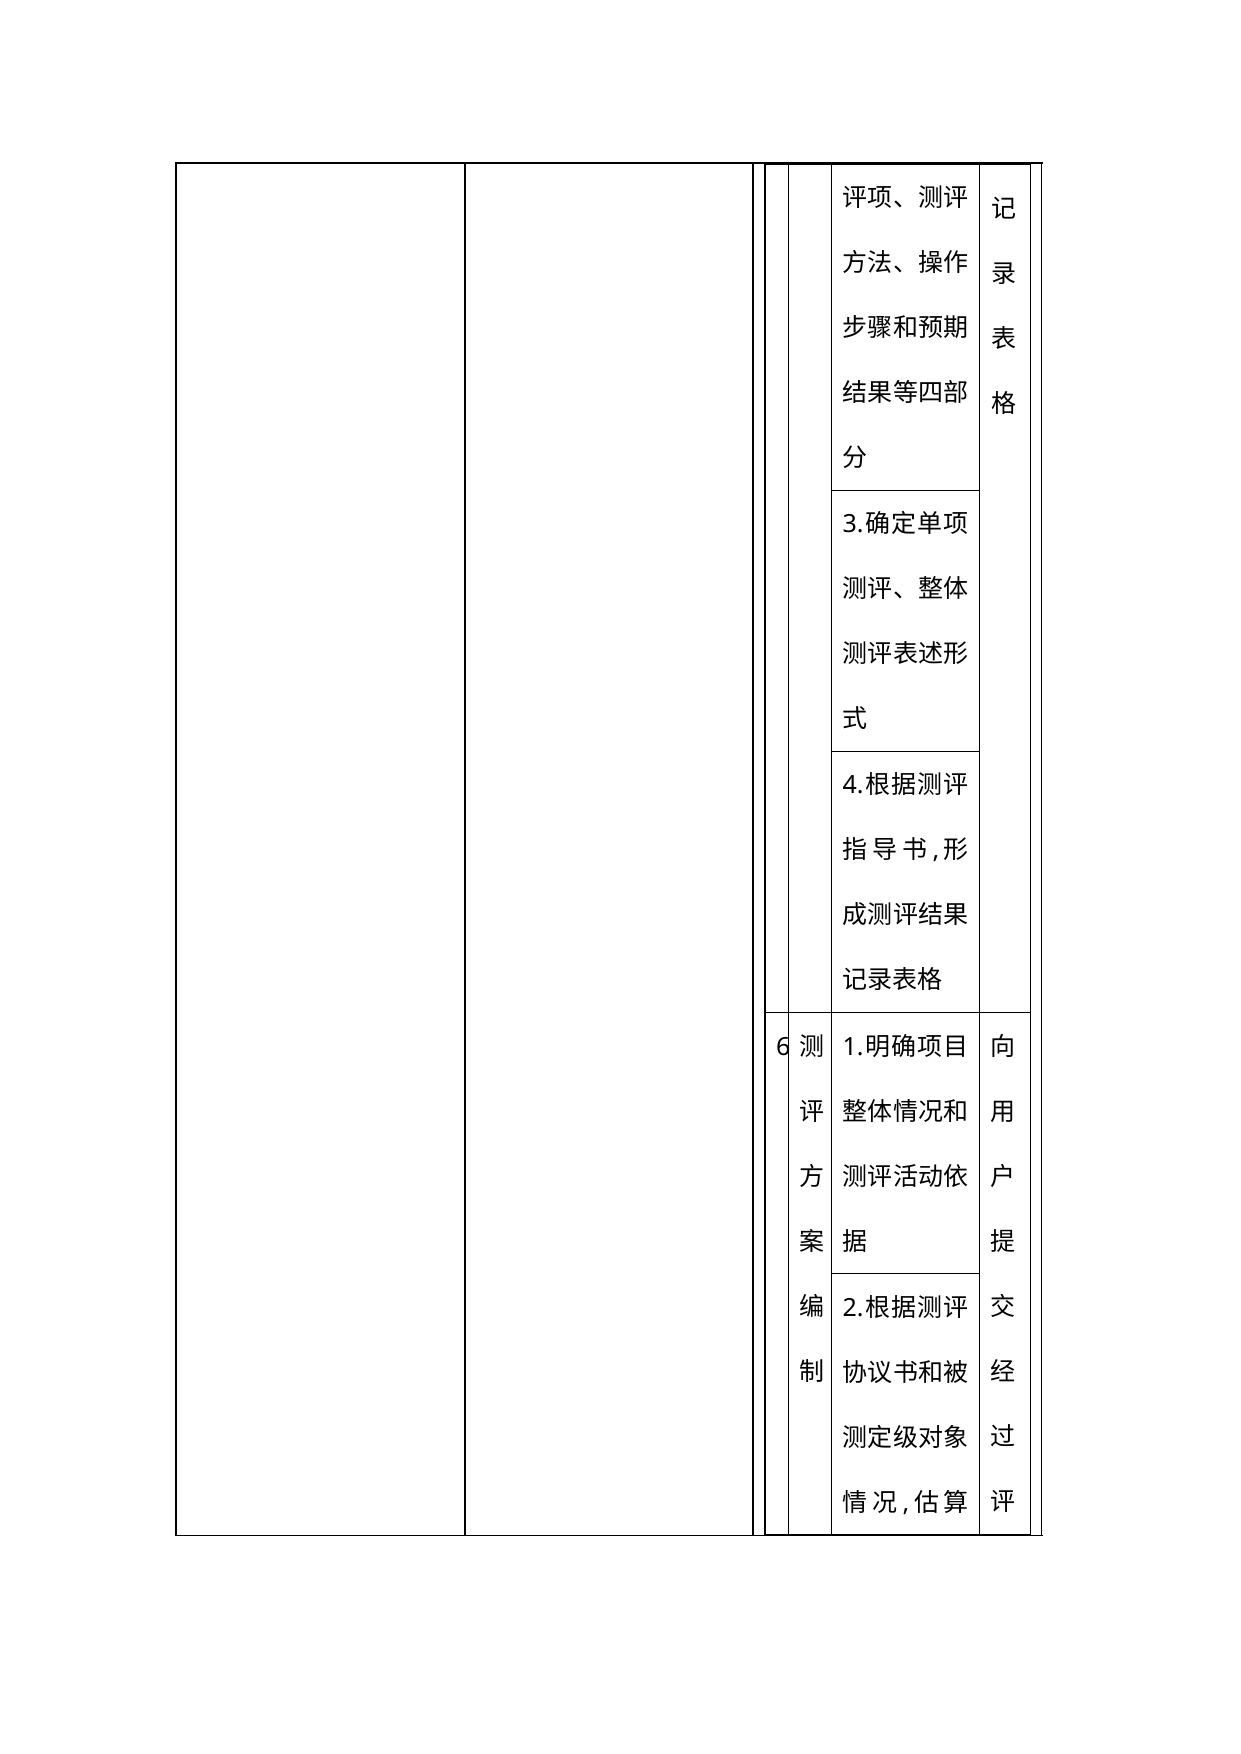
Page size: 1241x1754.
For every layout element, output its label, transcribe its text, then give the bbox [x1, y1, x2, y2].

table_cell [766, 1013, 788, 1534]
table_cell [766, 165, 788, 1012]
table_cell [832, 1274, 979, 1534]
table_cell [466, 164, 752, 1535]
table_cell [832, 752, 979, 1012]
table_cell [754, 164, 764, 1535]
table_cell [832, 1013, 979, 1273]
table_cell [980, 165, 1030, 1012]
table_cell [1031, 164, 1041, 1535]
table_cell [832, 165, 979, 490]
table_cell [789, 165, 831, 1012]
table_cell 1 [177, 164, 464, 1535]
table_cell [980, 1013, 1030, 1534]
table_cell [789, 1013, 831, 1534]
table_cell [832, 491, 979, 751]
